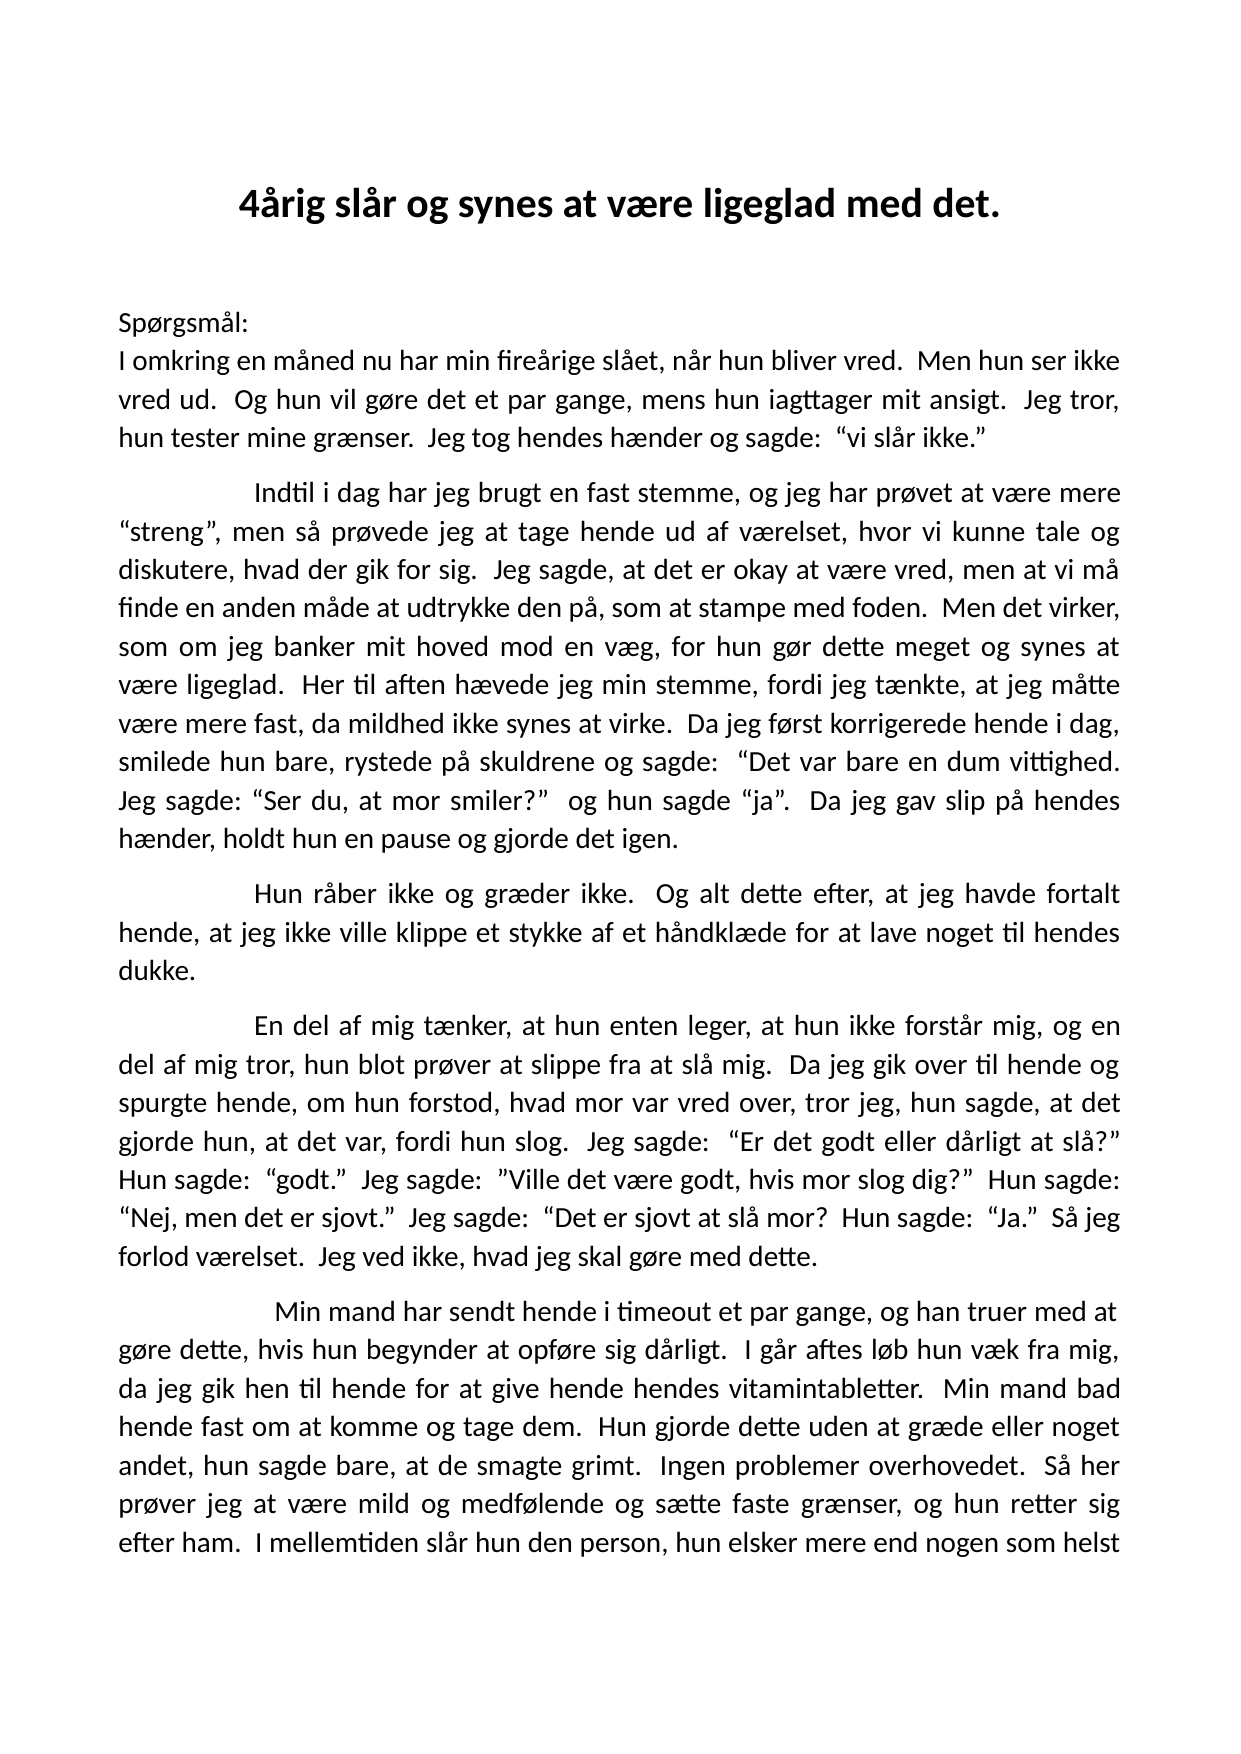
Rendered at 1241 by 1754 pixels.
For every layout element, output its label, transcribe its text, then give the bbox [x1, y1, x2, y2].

text 4årig slår og synes at være ligeglad med det. [118, 177, 1122, 228]
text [118, 1293, 1122, 1559]
text Spørgsmål: I omkring en måned nu har min fireårige slået, når hun bliver vred. Men hun ser ikke vred ud. Og hun vil gøre det et par gange, mens hun iagttager mit ansigt. Jeg tror, hun tester mine grænser. Jeg tog hendes hænder og sagde: “vi slår ikke.” [118, 304, 1122, 455]
text Indtil i dag har jeg brugt en fast stemme, og jeg har prøvet at være mere “streng”, men så prøvede jeg at tage hende ud af værelset, hvor vi kunne tale og diskutere, hvad der gik for sig. Jeg sagde, at det er okay at være vred, men at vi må finde en anden måde at udtrykke den på, som at stampe med foden. Men det virker, som om jeg banker mit hoved mod en væg, for hun gør dette meget og synes at være ligeglad. Her til aften hævede jeg min stemme, fordi jeg tænkte, at jeg måtte være mere fast, da mildhed ikke synes at virke. Da jeg først korrigerede hende i dag, smilede hun bare, rystede på skuldrene og sagde: “Det var bare en dum vittighed. Jeg sagde: “Ser du, at mor smiler?” og hun sagde “ja”. Da jeg gav slip på hendes hænder, holdt hun en pause og gjorde det igen. [118, 474, 1122, 856]
text Hun råber ikke og græder ikke. Og alt dette efter, at jeg havde fortalt hende, at jeg ikke ville klippe et stykke af et håndklæde for at lave noget til hendes dukke. [118, 875, 1122, 988]
text En del af mig tænker, at hun enten leger, at hun ikke forstår mig, og en del af mig tror, hun blot prøver at slippe fra at slå mig. Da jeg gik over til hende og spurgte hende, om hun forstod, hvad mor var vred over, tror jeg, hun sagde, at det gjorde hun, at det var, fordi hun slog. Jeg sagde: “Er det godt eller dårligt at slå?” Hun sagde: “godt.” Jeg sagde: ”Ville det være godt, hvis mor slog dig?” Hun sagde: “Nej, men det er sjovt.” Jeg sagde: “Det er sjovt at slå mor? Hun sagde: “Ja.” Så jeg forlod værelset. Jeg ved ikke, hvad jeg skal gøre med dette. [118, 1007, 1122, 1273]
